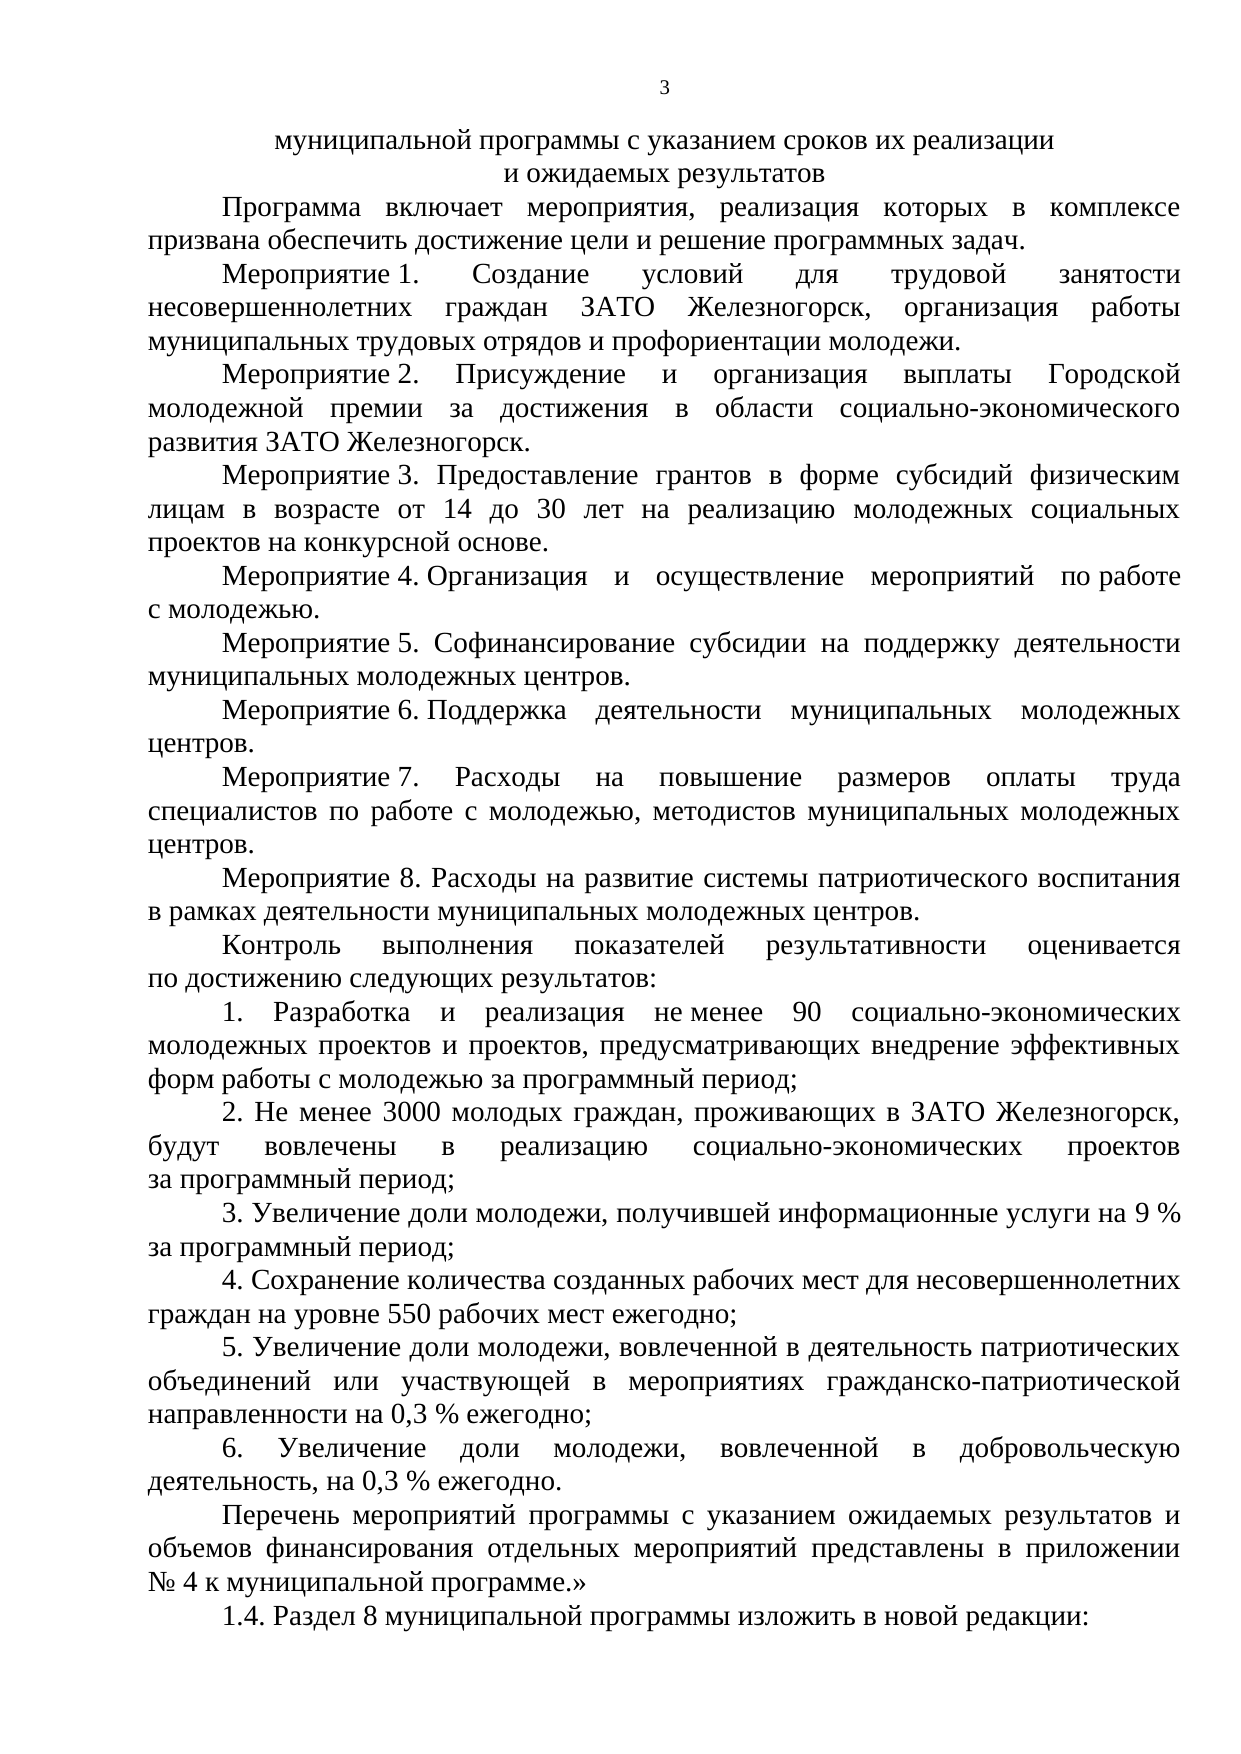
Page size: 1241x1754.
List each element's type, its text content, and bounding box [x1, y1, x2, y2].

text Мероприятие 7. Расходы на повышение размеров оплаты труда специалистов по работе с молодежью, методистов муниципальных молодежных центров. [148, 759, 1181, 860]
text 1. Разработка и реализация не менее 90 социально-экономических молодежных проектов и проектов, предусматривающих внедрение эффективных форм работы с молодежью за программный период; [148, 994, 1181, 1094]
text Мероприятие 4. Организация и осуществление мероприятий по работе с молодежью. [148, 558, 1181, 625]
text Мероприятие 5. Софинансирование субсидии на поддержку деятельности муниципальных молодежных центров. [148, 625, 1181, 692]
text 3. Увеличение доли молодежи, получившей информационные услуги на 9 % за программный период; [148, 1195, 1181, 1262]
text Мероприятие 1. Создание условий для трудовой занятости несовершеннолетних граждан ЗАТО Железногорск, организация работы муниципальных трудовых отрядов и профориентации молодежи. [148, 256, 1181, 357]
text 2. Не менее 3000 молодых граждан, проживающих в ЗАТО Железногорск, будут вовлечены в реализацию социально-экономических проектов за программный период; [148, 1094, 1181, 1195]
text Мероприятие 8. Расходы на развитие системы патриотического воспитания в рамках деятельности муниципальных молодежных центров. [148, 860, 1181, 927]
text муниципальной программы с указанием сроков их реализации [148, 122, 1181, 155]
text 1.4. Раздел 8 муниципальной программы изложить в новой редакции: [148, 1598, 1181, 1631]
text Контроль выполнения показателей результативности оценивается по достижению следующих результатов: [148, 927, 1181, 994]
text 6. Увеличение доли молодежи, вовлеченной в добровольческую деятельность, на 0,3 % ежегодно. [148, 1430, 1181, 1497]
text Мероприятие 6. Поддержка деятельности муниципальных молодежных центров. [148, 692, 1181, 759]
text и ожидаемых результатов [148, 155, 1181, 189]
text Программа включает мероприятия, реализация которых в комплексе призвана обеспечить достижение цели и решение программных задач. [148, 189, 1181, 256]
text 4. Сохранение количества созданных рабочих мест для несовершеннолетних граждан на уровне 550 рабочих мест ежегодно; [148, 1262, 1181, 1329]
text Перечень мероприятий программы с указанием ожидаемых результатов и объемов финансирования отдельных мероприятий представлены в приложении № 4 к муниципальной программе.» [148, 1497, 1181, 1598]
text Мероприятие 3. Предоставление грантов в форме субсидий физическим лицам в возрасте от 14 до 30 лет на реализацию молодежных социальных проектов на конкурсной основе. [148, 457, 1181, 558]
text Мероприятие 2. Присуждение и организация выплаты Городской молодежной премии за достижения в области социально-экономического развития ЗАТО Железногорск. [148, 357, 1181, 457]
text 5. Увеличение доли молодежи, вовлеченной в деятельность патриотических объединений или участвующей в мероприятиях гражданско-патриотической направленности на 0,3 % ежегодно; [148, 1329, 1181, 1430]
